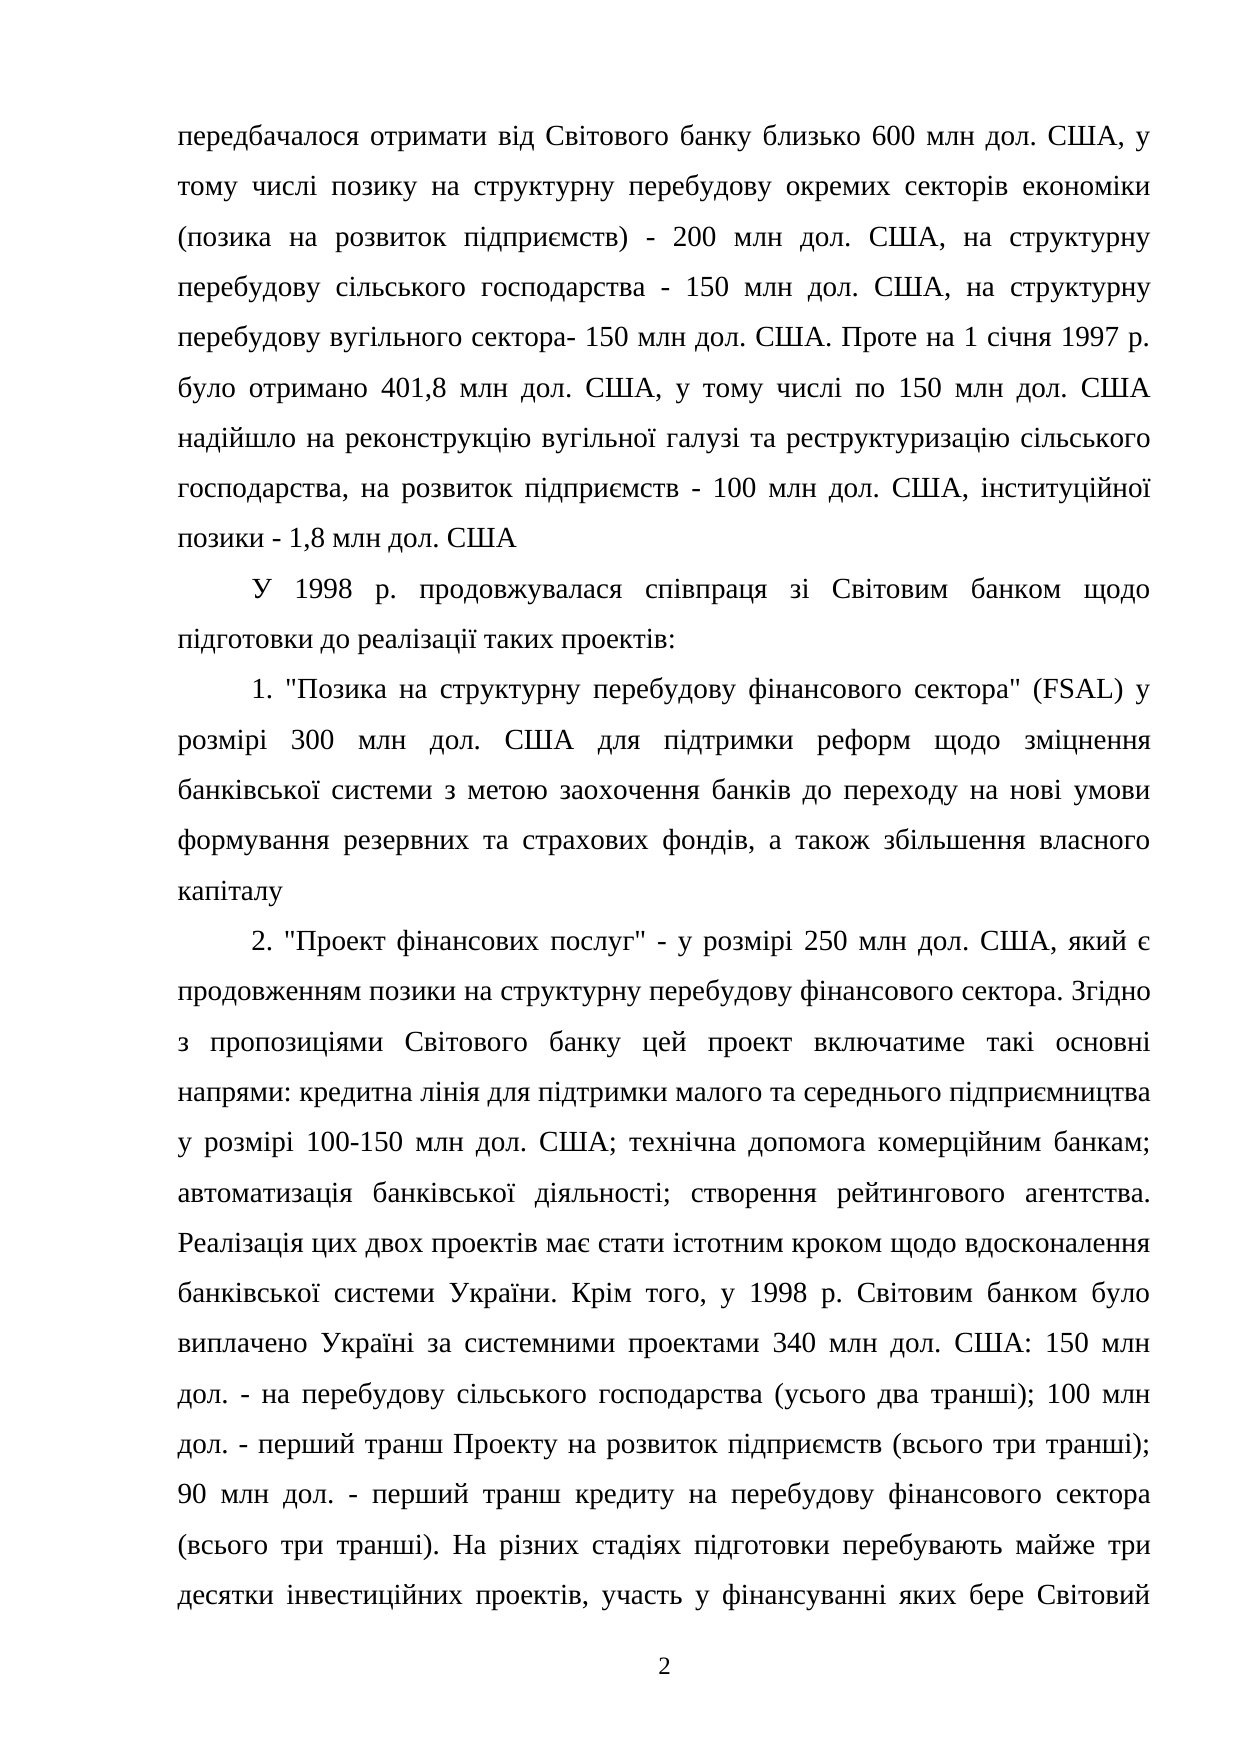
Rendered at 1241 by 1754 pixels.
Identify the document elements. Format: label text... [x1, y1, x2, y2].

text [177, 923, 1152, 1611]
text У 1998 р. продовжувалася співпраця зі Світовим банком щодо підготовки до реалізації таких проектів: [177, 571, 1152, 655]
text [177, 118, 1152, 554]
text 1. "Позика на структурну перебудову фінансового сектора" (FSAL) у розмірі 300 млн дол. США для підтримки реформ щодо зміцнення банківської системи з метою заохочення банків до переходу на нові умови формування резервних та страхових фондів, а також збільшення власного капіталу [177, 672, 1152, 906]
